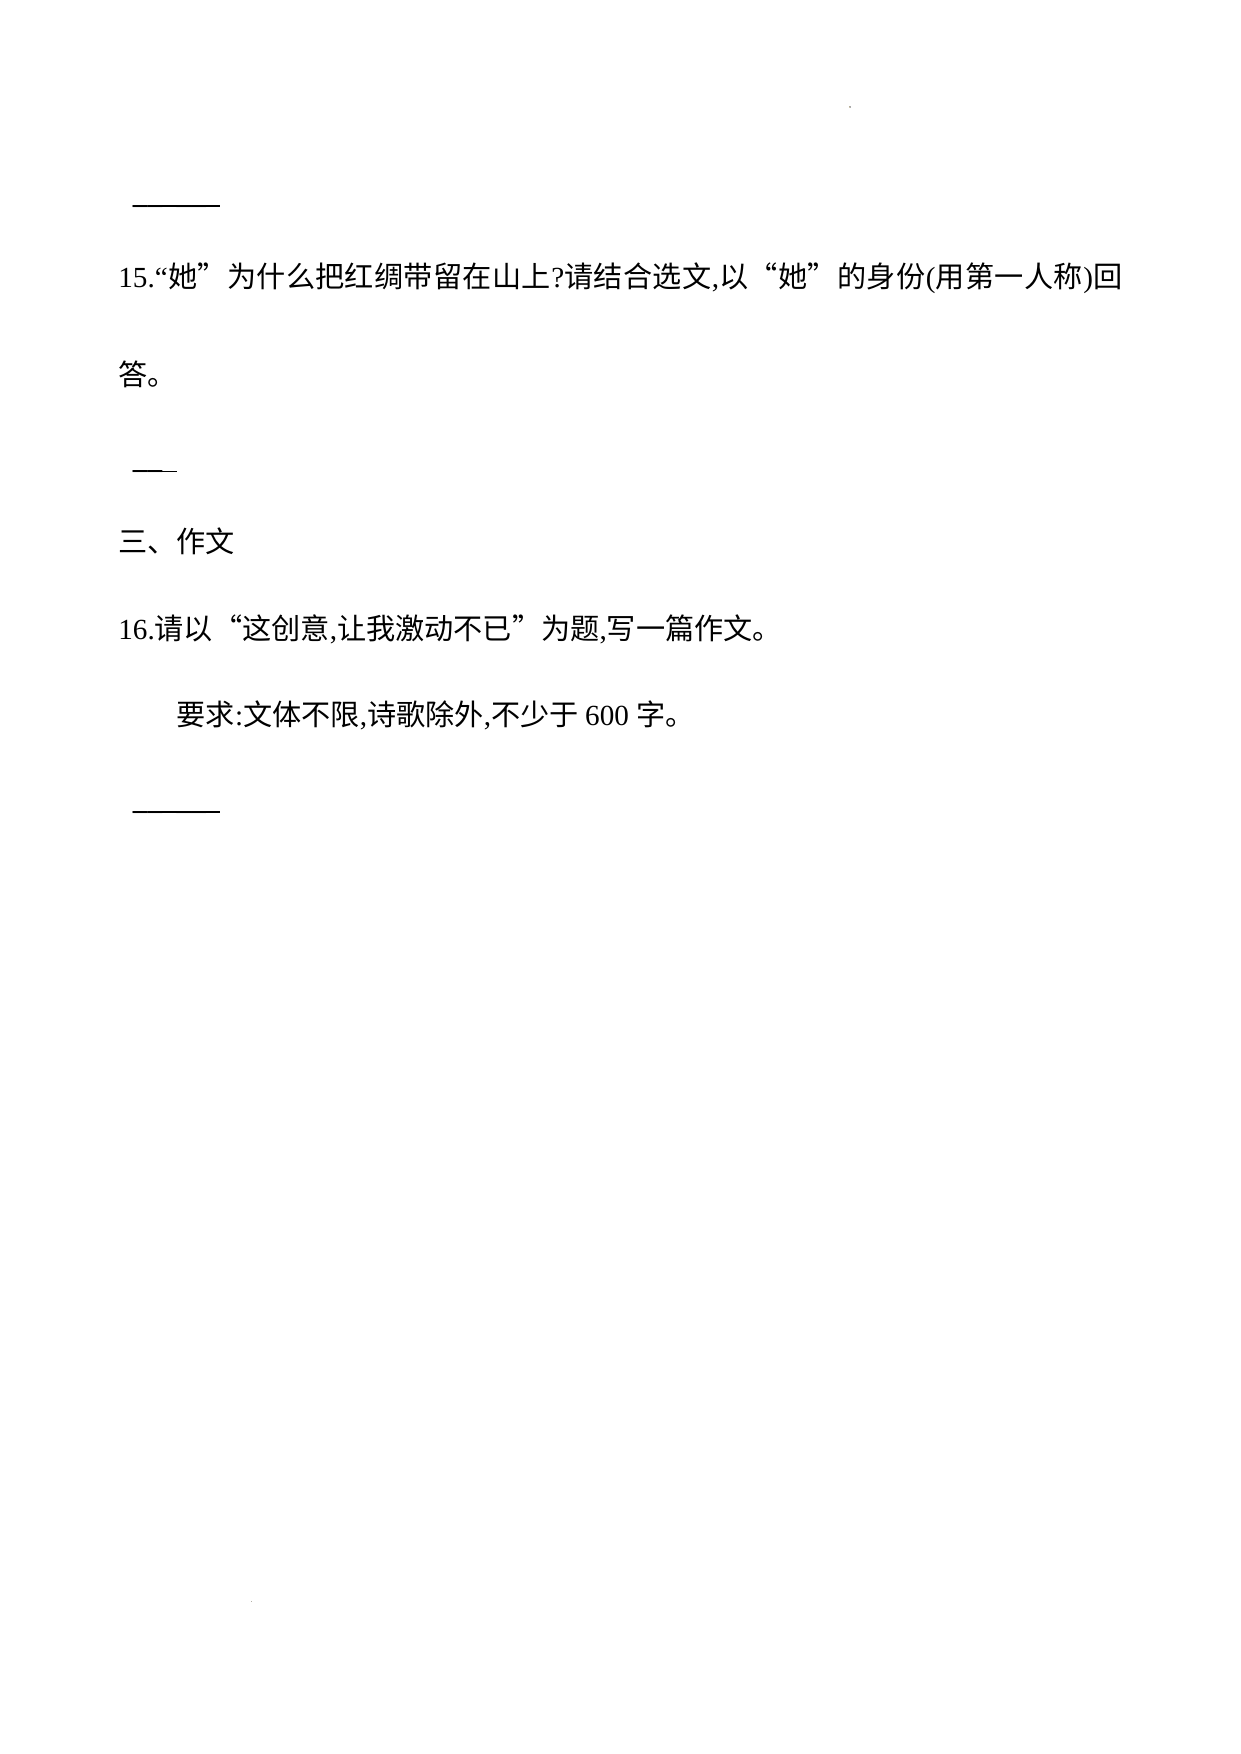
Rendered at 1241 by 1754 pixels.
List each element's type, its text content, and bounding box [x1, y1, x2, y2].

text 16.请以“这创意,让我激动不已”为题,写一篇作文。 [118, 594, 1122, 659]
text __ __ [118, 161, 1122, 226]
text 要求:文体不限,诗歌除外,不少于 600 字。 [118, 680, 1122, 745]
text 15.“她”为什么把红绸带留在山上?请结合选文,以“她”的身份(用第一人称)回答。 [118, 242, 1122, 405]
text __ [118, 426, 1122, 491]
text __ __ [118, 766, 1122, 831]
text 三、作文 [118, 508, 1122, 573]
